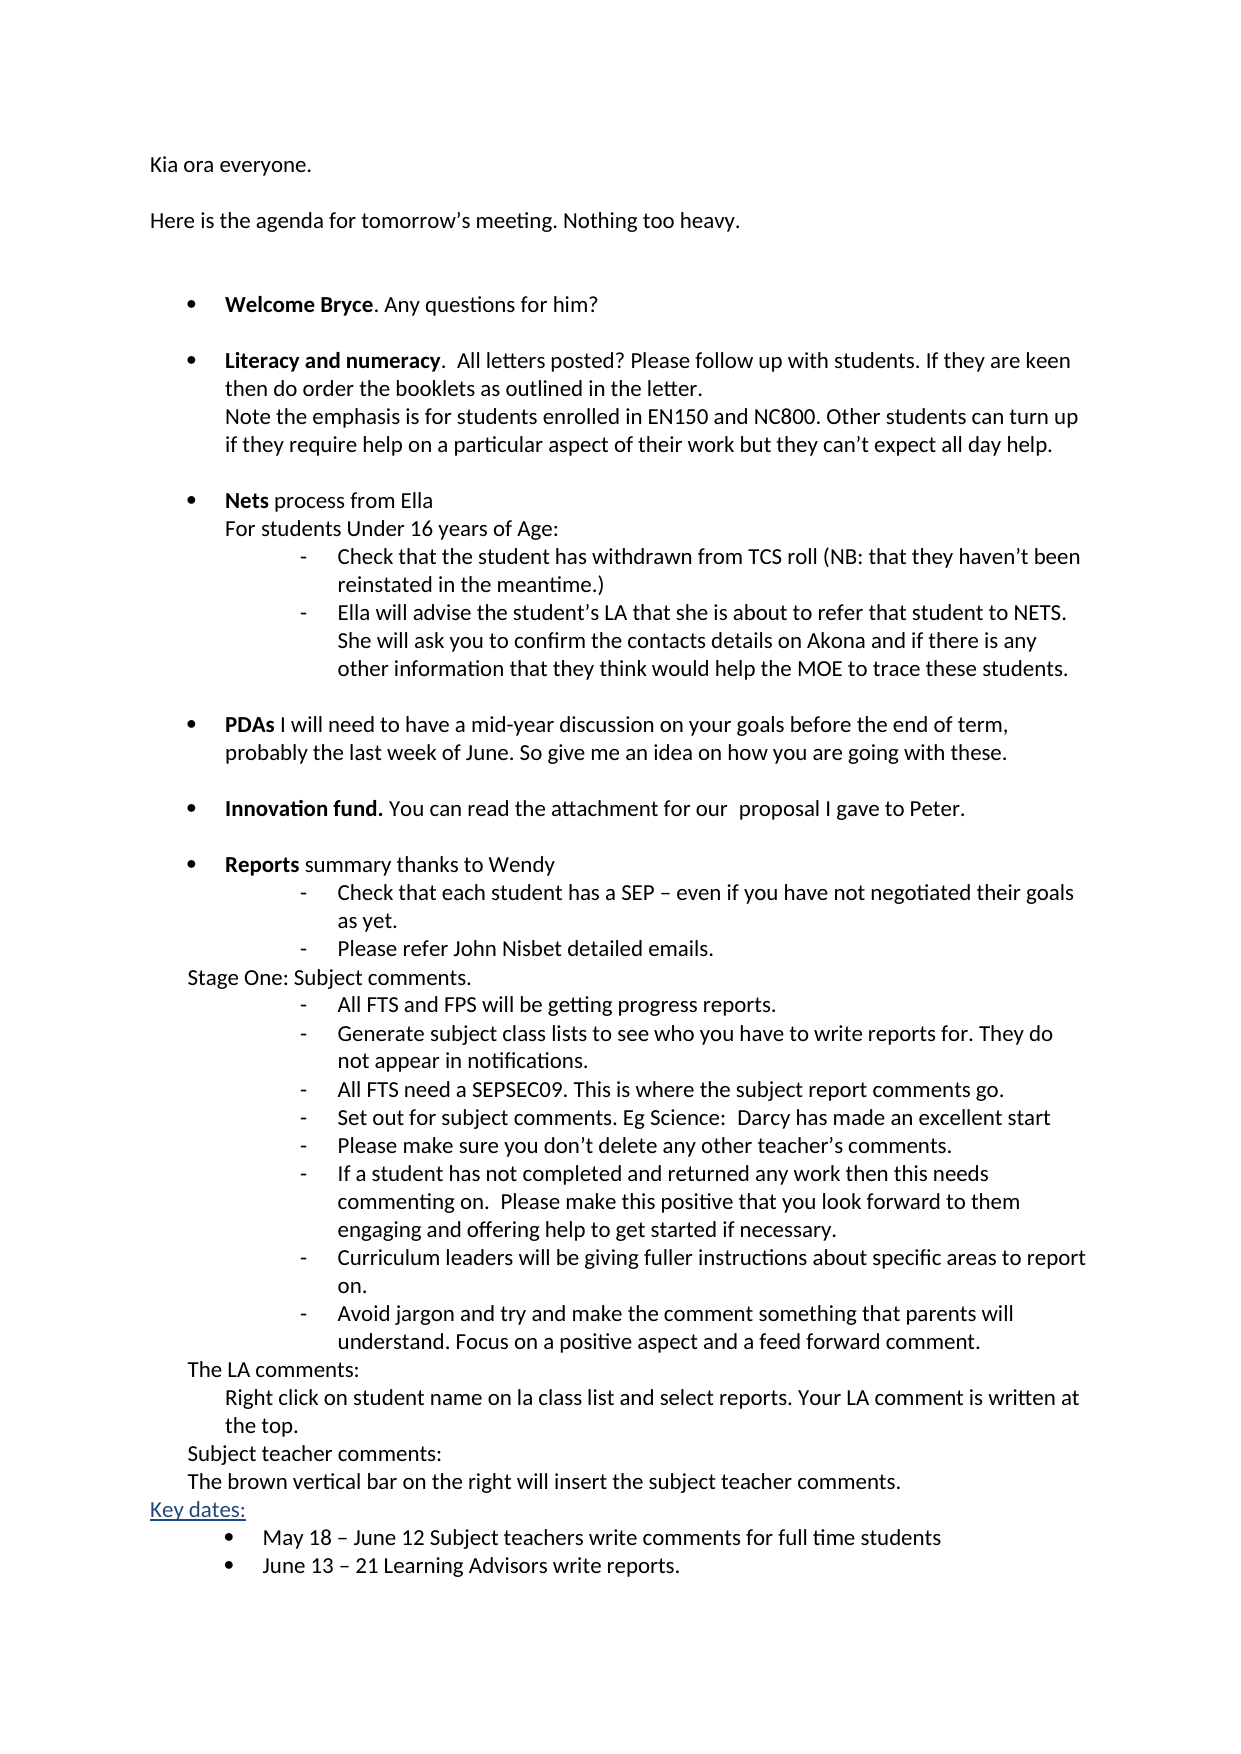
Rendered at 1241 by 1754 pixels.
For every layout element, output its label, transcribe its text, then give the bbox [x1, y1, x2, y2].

list Generate subject class lists to see who you have to write reports for. They do not appear in notifications. [300, 1019, 1090, 1075]
list May 18 – June 12 Subject teachers write comments for full time students [225, 1523, 1090, 1551]
list Check that the student has withdrawn from TCS roll (NB: that they haven’t been reinstated in the meantime.) [300, 542, 1090, 598]
list Check that each student has a SEP – even if you have not negotiated their goals as yet. [300, 878, 1090, 934]
list Set out for subject comments. Eg Science: Darcy has made an excellent start [300, 1103, 1090, 1131]
text Subject teacher comments: [150, 1439, 1090, 1467]
list If a student has not completed and returned any work then this needs commenting on. Please make this positive that you look forward to them engaging and offering help to get started if necessary. [300, 1159, 1090, 1243]
text Note the emphasis is for students enrolled in EN150 and NC800. Other students can turn up if they require help on a particular aspect of their work but they can’t expect all day help. [225, 402, 1090, 458]
list Please refer John Nisbet detailed emails. [300, 934, 1090, 963]
list Nets process from Ella [187, 486, 1090, 514]
list Ella will advise the student’s LA that she is about to refer that student to NETS. She will ask you to confirm the contacts details on Akona and if there is any other information that they think would help the MOE to trace these students. [300, 598, 1090, 682]
list Avoid jargon and try and make the comment something that parents will understand. Focus on a positive aspect and a feed forward comment. [300, 1299, 1090, 1355]
text The LA comments: [150, 1355, 1090, 1383]
list Literacy and numeracy. All letters posted? Please follow up with students. If they are keen then do order the booklets as outlined in the letter. [187, 346, 1090, 402]
list For students Under 16 years of Age: [150, 514, 1090, 542]
text The brown vertical bar on the right will insert the subject teacher comments. [150, 1467, 1090, 1495]
list Reports summary thanks to Wendy [187, 851, 1090, 878]
list June 13 – 21 Learning Advisors write reports. [225, 1551, 1090, 1579]
text Kia ora everyone. [150, 150, 1090, 178]
list Innovation fund. You can read the attachment for our proposal I gave to Peter. [187, 794, 1090, 822]
text Here is the agenda for tomorrow’s meeting. Nothing too heavy. [150, 206, 1090, 234]
list Please make sure you don’t delete any other teacher’s comments. [300, 1131, 1090, 1159]
list All FTS and FPS will be getting progress reports. [300, 991, 1090, 1019]
list All FTS need a SEPSEC09. This is where the subject report comments go. [300, 1075, 1090, 1103]
list Right click on student name on la class list and select reports. Your LA comment is written at the top. [225, 1383, 1090, 1439]
text Key dates: [150, 1495, 1090, 1523]
text Stage One: Subject comments. [187, 963, 1090, 991]
list Welcome Bryce. Any questions for him? [187, 290, 1090, 318]
list Curriculum leaders will be giving fuller instructions about specific areas to report on. [300, 1243, 1090, 1299]
list PDAs I will need to have a mid-year discussion on your goals before the end of term, probably the last week of June. So give me an idea on how you are going with these. [187, 710, 1090, 766]
